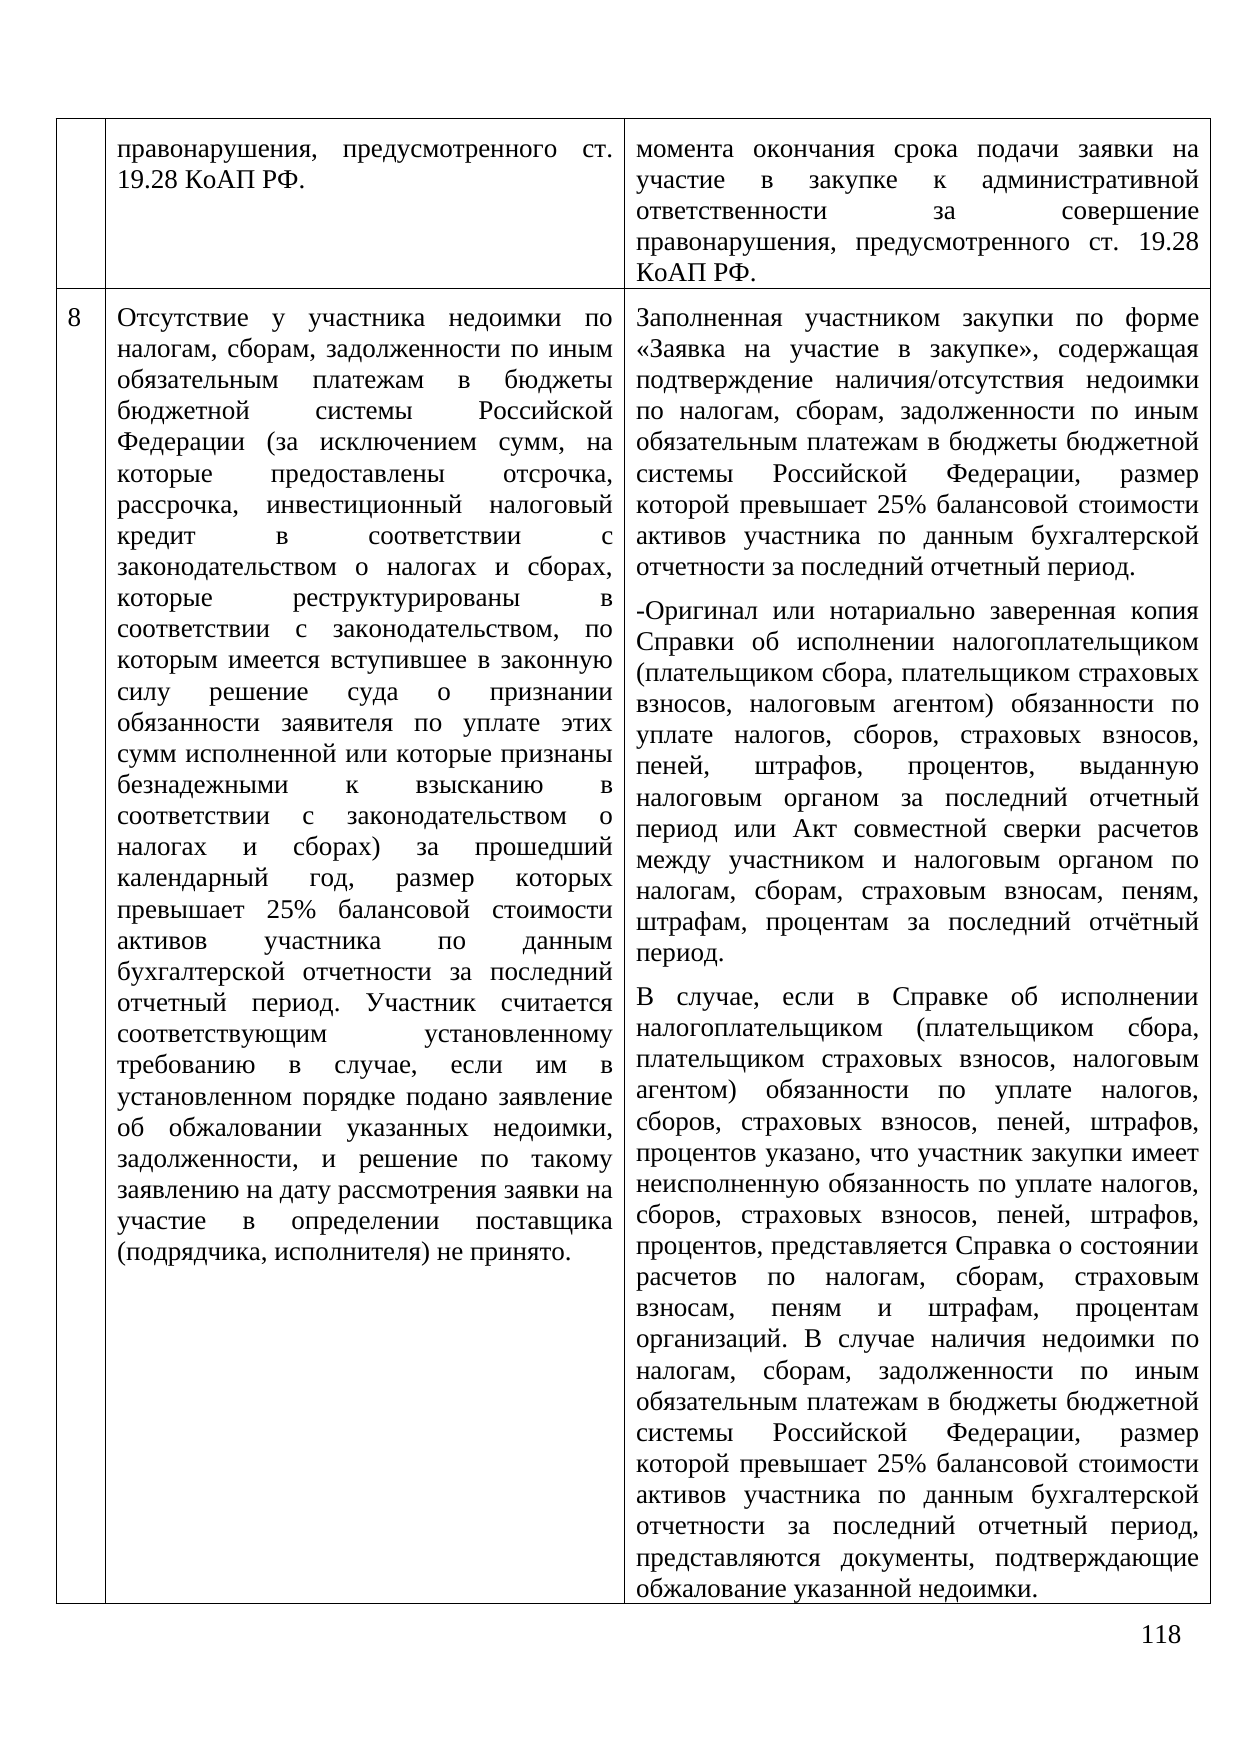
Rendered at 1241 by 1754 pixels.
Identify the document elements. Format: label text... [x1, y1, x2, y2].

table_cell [625, 289, 1210, 1603]
table_cell 8 [57, 289, 105, 1603]
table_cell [625, 119, 1210, 287]
table_cell 7 [57, 119, 105, 287]
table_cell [106, 119, 624, 287]
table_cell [106, 289, 624, 1603]
